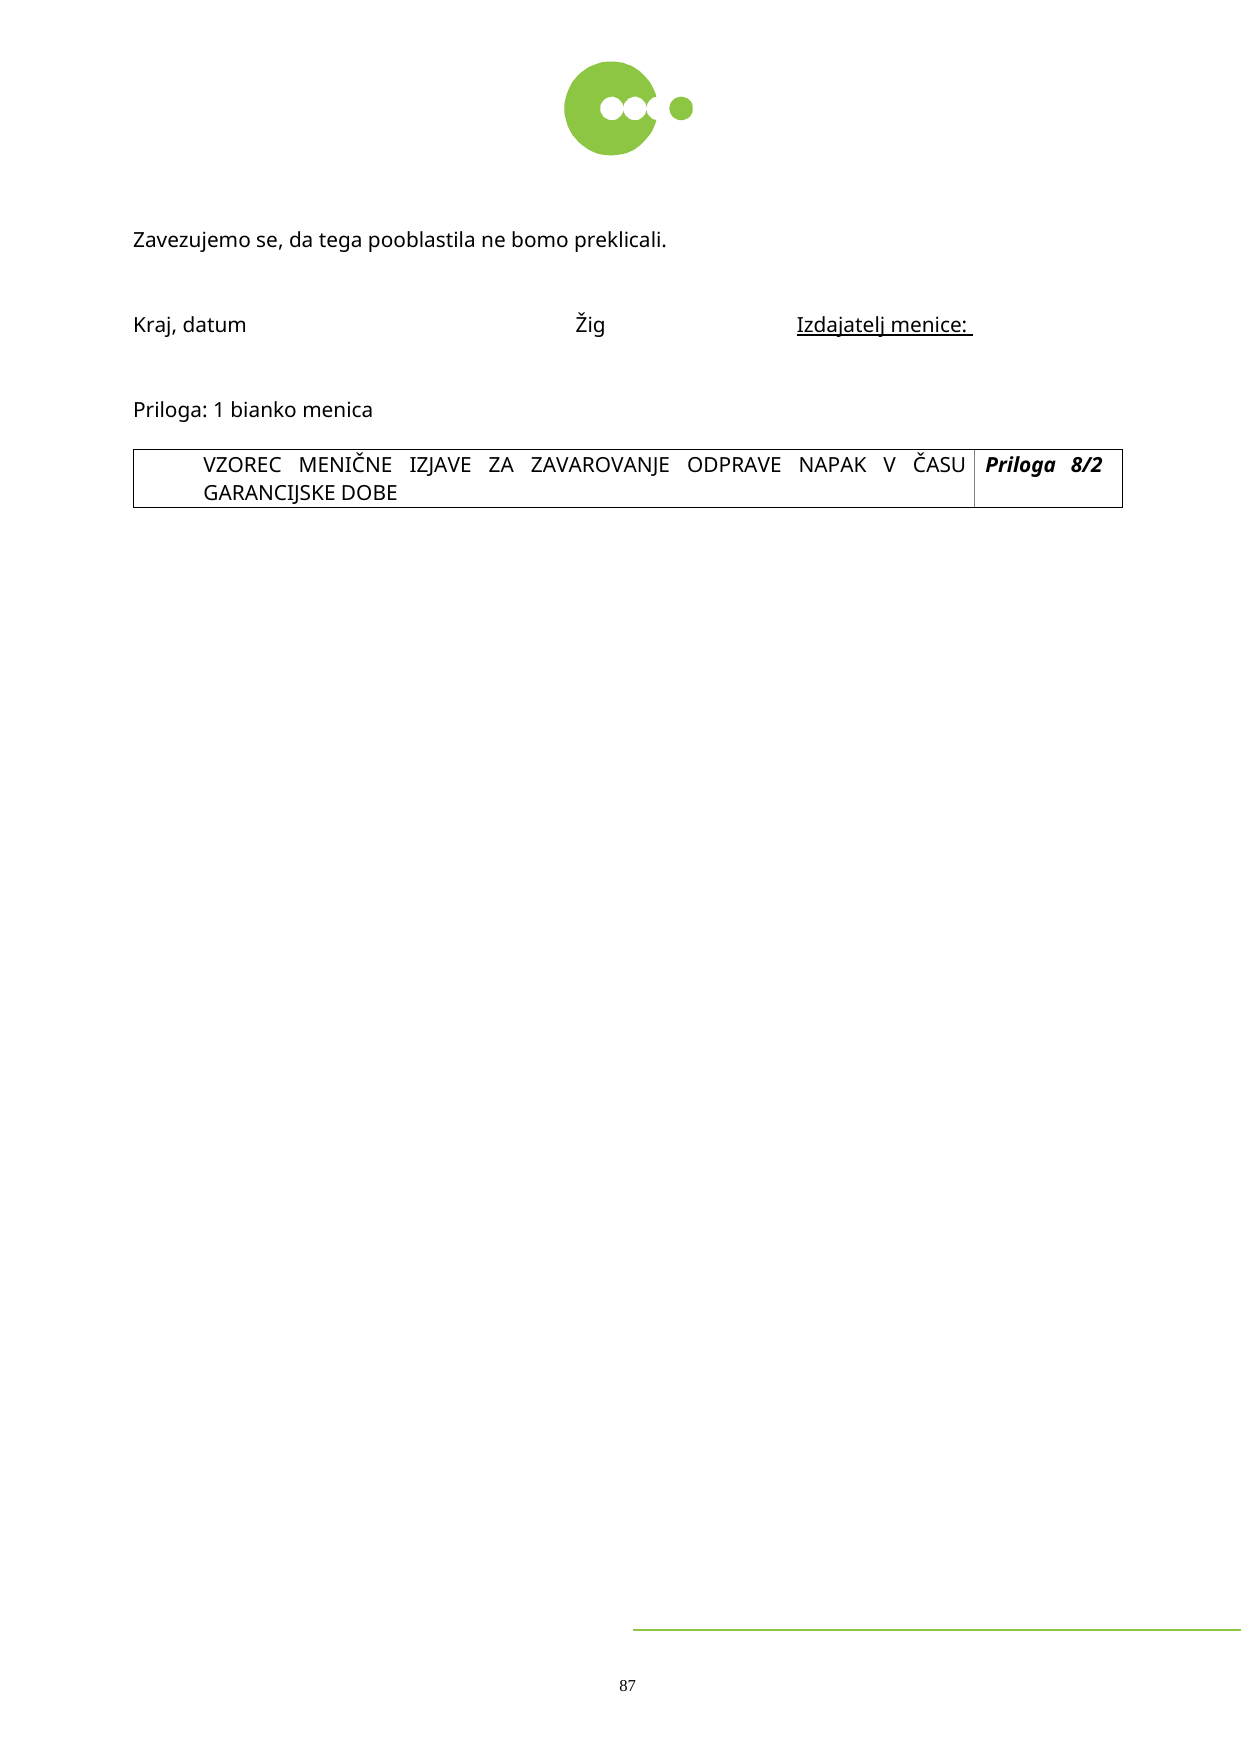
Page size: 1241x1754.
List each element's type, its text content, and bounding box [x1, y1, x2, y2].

text Kraj, datum Žig Izdajatelj menice: [133, 310, 1122, 338]
table_header [134, 450, 196, 507]
table_header VZOREC MENIČNE IZJAVE ZA ZAVAROVANJE ODPRAVE NAPAK V ČASU GARANCIJSKE DOBE [196, 450, 974, 507]
text Zavezujemo se, da tega pooblastila ne bomo preklicali. [133, 225, 1122, 253]
table_header 8/2 [1063, 450, 1122, 507]
table_header Priloga [975, 450, 1063, 507]
text Priloga: 1 bianko menica [133, 395, 1122, 424]
